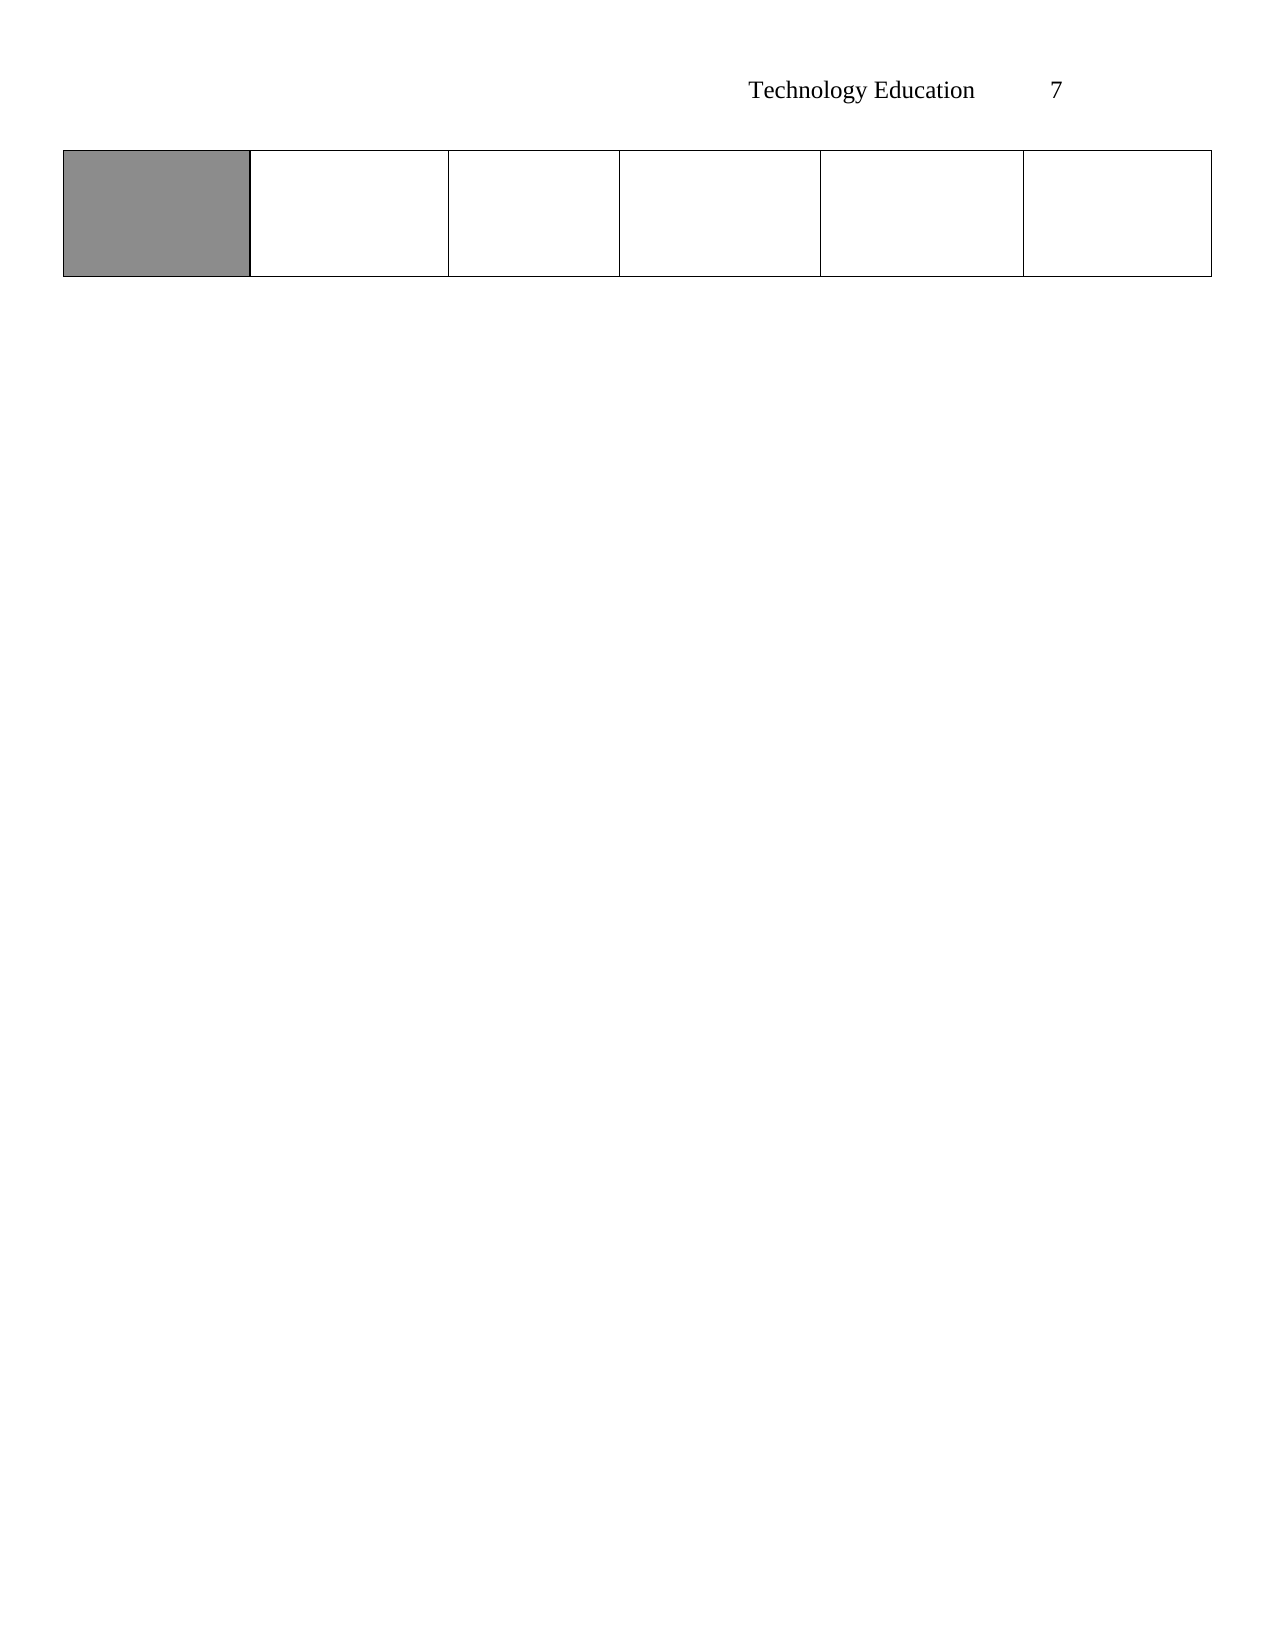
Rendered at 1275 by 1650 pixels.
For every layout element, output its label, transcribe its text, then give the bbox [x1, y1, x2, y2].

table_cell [1024, 151, 1211, 276]
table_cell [821, 151, 1023, 276]
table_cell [251, 151, 448, 276]
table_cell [620, 151, 820, 276]
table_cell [449, 151, 619, 276]
table_cell Closing [64, 151, 249, 276]
